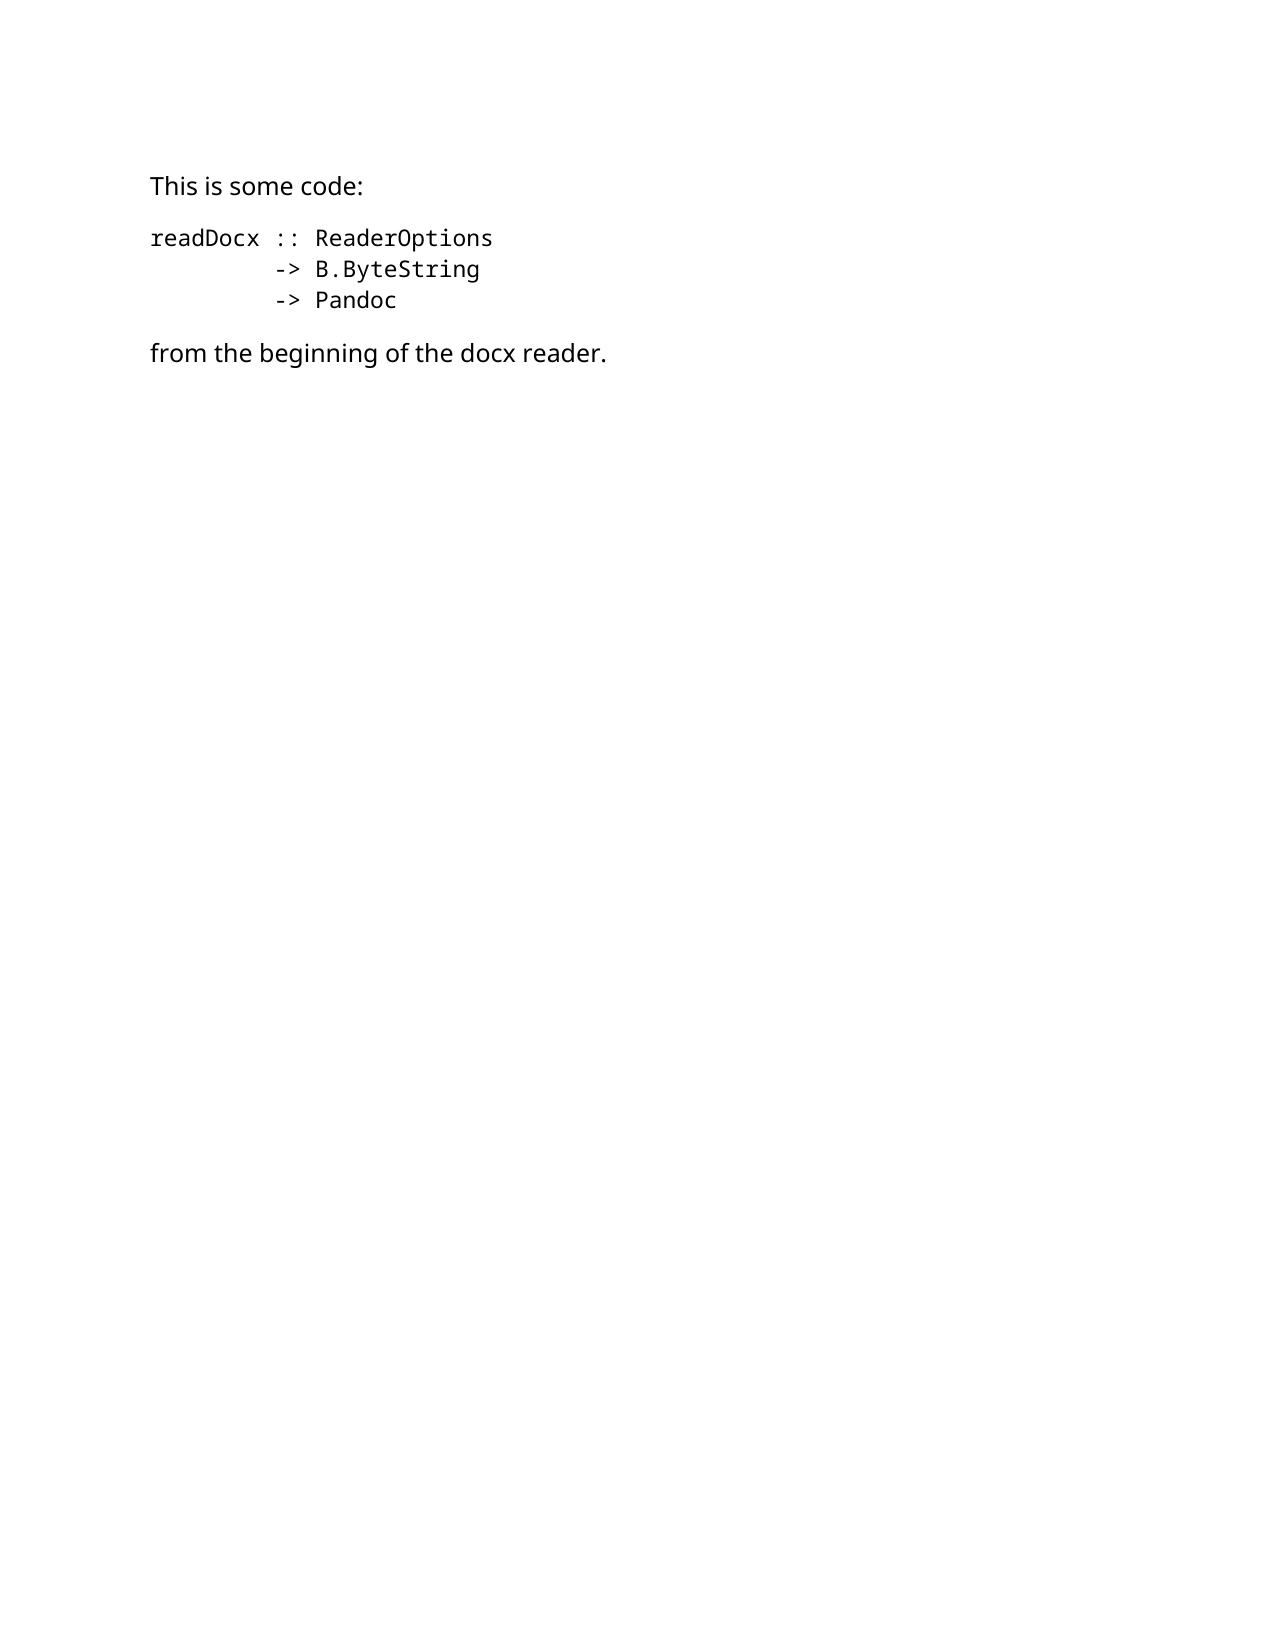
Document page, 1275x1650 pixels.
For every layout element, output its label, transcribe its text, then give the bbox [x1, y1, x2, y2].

text This is some code: [150, 169, 1125, 203]
text from the beginning of the docx reader. [150, 336, 1125, 370]
text readDocx :: ReaderOptions -> B.ByteString -> Pandoc [150, 222, 1125, 315]
